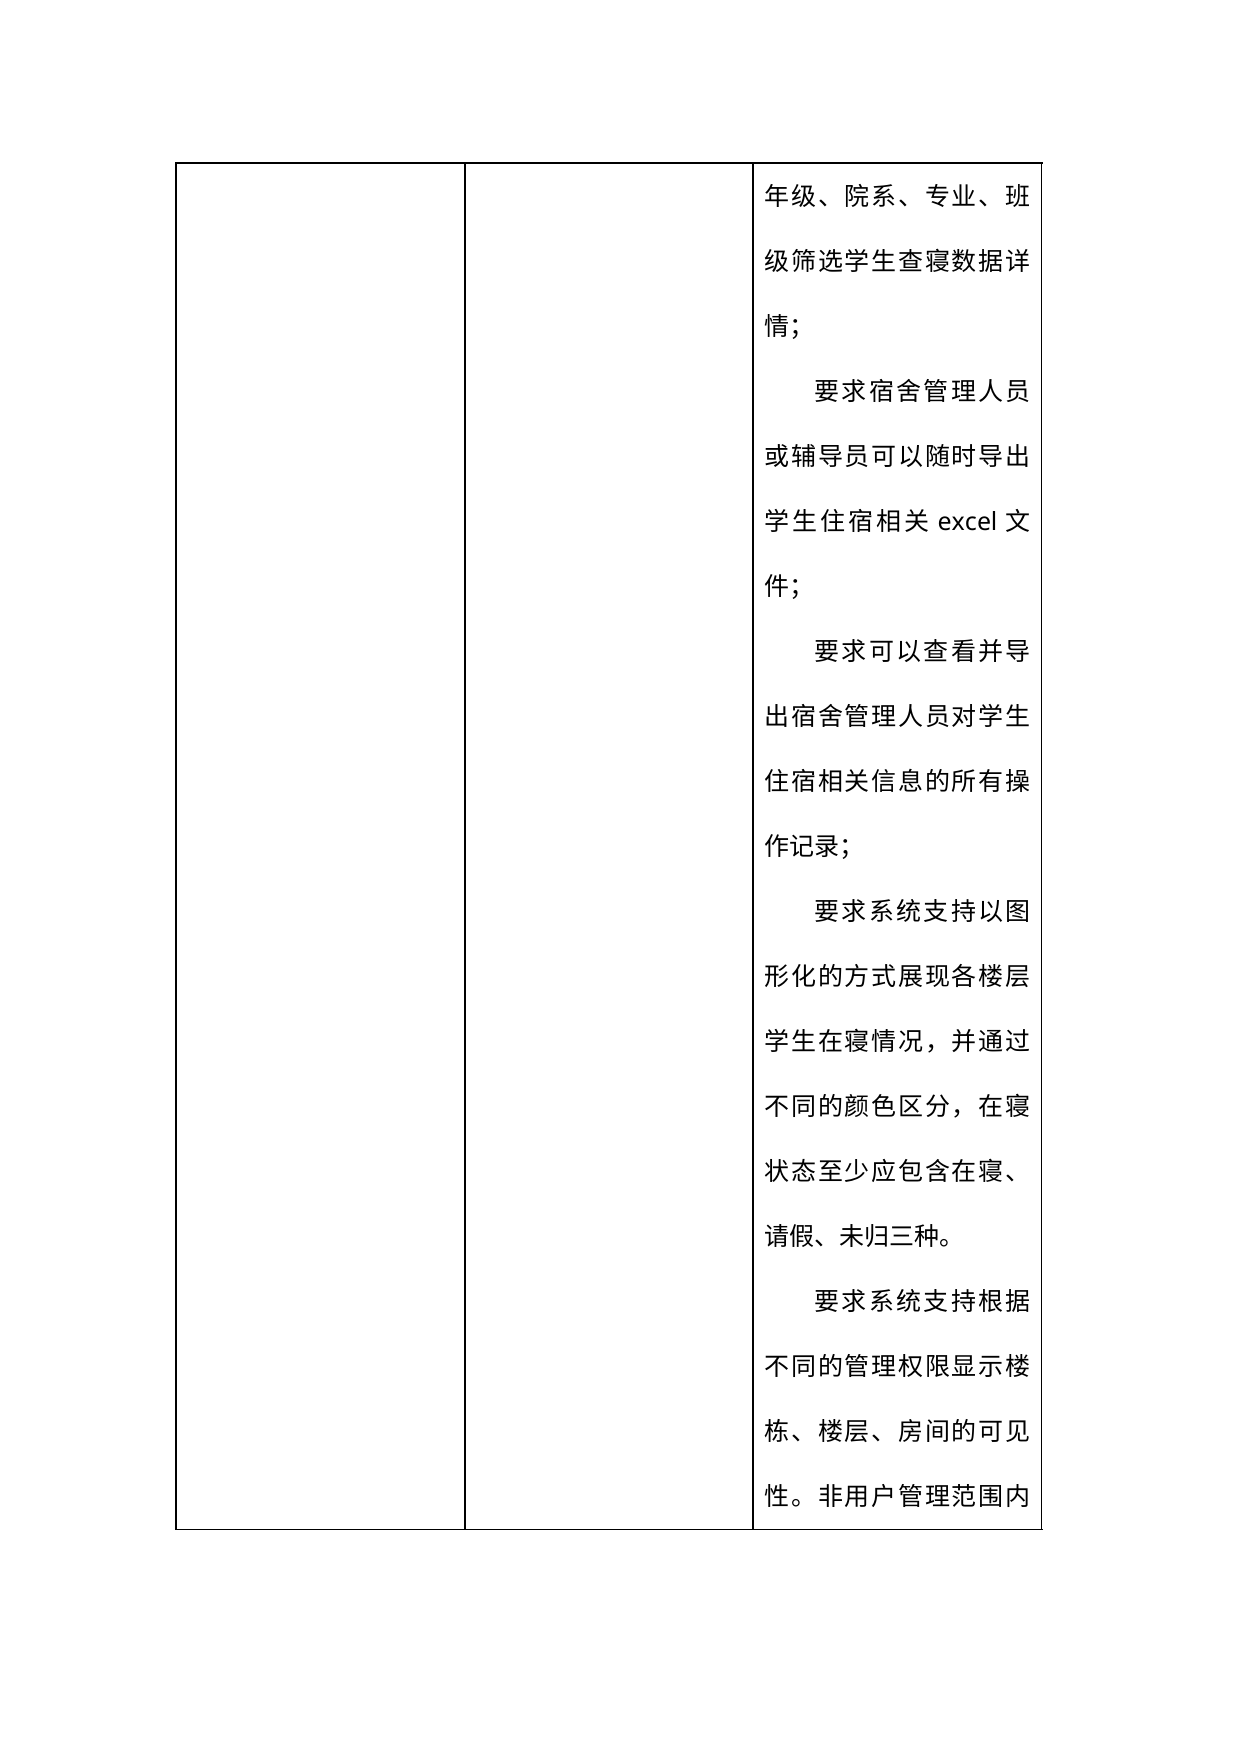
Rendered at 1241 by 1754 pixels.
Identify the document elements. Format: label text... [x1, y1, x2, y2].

table_cell [466, 164, 752, 1528]
table_cell 4 [177, 164, 464, 1528]
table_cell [754, 164, 1041, 1528]
